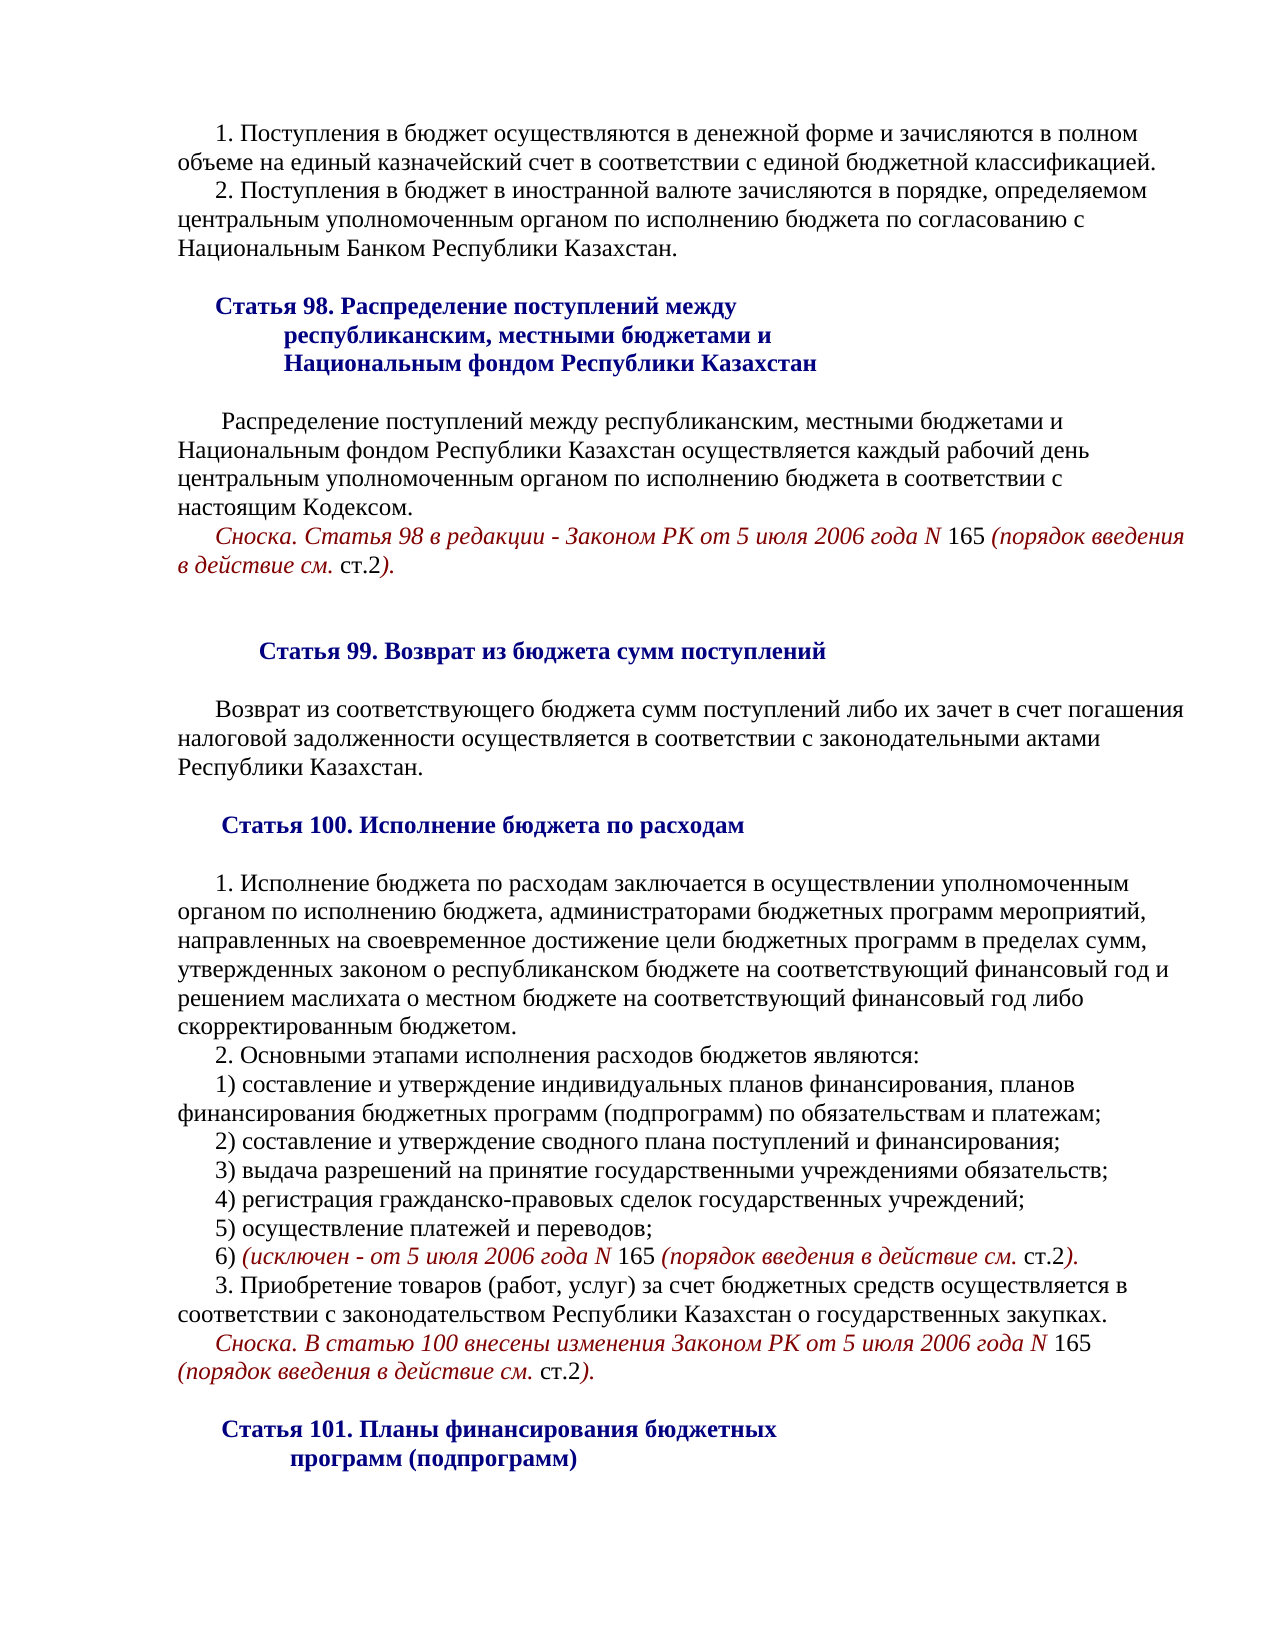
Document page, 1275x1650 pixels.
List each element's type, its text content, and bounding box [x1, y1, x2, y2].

text Статья 101. Планы финансирования бюджетных программ (подпрограмм) [177, 1414, 1186, 1472]
text 1. Поступления в бюджет осуществляются в денежной форме и зачисляются в полном объеме на единый казначейский счет в соответствии с единой бюджетной классификацией. 2. Поступления в бюджет в иностранной валюте зачисляются в порядке, определяемом центральным уполномоченным органом по исполнению бюджета по согласованию с Национальным Банком Республики Казахстан. [177, 118, 1186, 262]
text Статья 99. Возврат из бюджета сумм поступлений [177, 636, 1186, 665]
text Статья 98. Распределение поступлений между республиканским, местными бюджетами и Национальным фондом Республики Казахстан Распределение поступлений между республиканским, местными бюджетами и Национальным фондом Республики Казахстан осуществляется каждый рабочий день центральным уполномоченным органом по исполнению бюджета в соответствии с настоящим Кодексом. Сноска. Статья 98 в редакции - Законом РК от 5 июля 2006 года N 165 (порядок введения в действие см. ст.2). [177, 291, 1186, 607]
text Статья 100. Исполнение бюджета по расходам [177, 810, 1186, 838]
text Возврат из соответствующего бюджета сумм поступлений либо их зачет в счет погашения налоговой задолженности осуществляется в соответствии с законодательными актами Республики Казахстан. [177, 694, 1186, 781]
text 1. Исполнение бюджета по расходам заключается в осуществлении уполномоченным органом по исполнению бюджета, администраторами бюджетных программ мероприятий, направленных на своевременное достижение цели бюджетных программ в пределах сумм, утвержденных законом о республиканском бюджете на соответствующий финансовый год и решением маслихата о местном бюджете на соответствующий финансовый год либо скорректированным бюджетом. 2. Основными этапами исполнения расходов бюджетов являются: 1) составление и утверждение индивидуальных планов финансирования, планов финансирования бюджетных программ (подпрограмм) по обязательствам и платежам; 2) составление и утверждение сводного плана поступлений и финансирования; 3) выдача разрешений на принятие государственными учреждениями обязательств; 4) регистрация гражданско-правовых сделок государственных учреждений; 5) осуществление платежей и переводов; 6) (исключен - от 5 июля 2006 года N 165 (порядок введения в действие см. ст.2). 3. Приобретение товаров (работ, услуг) за счет бюджетных средств осуществляется в соответствии с законодательством Республики Казахстан о государственных закупках. Сноска. В статью 100 внесены изменения Законом РК от 5 июля 2006 года N 165 (порядок введения в действие см. ст.2). [177, 868, 1186, 1385]
